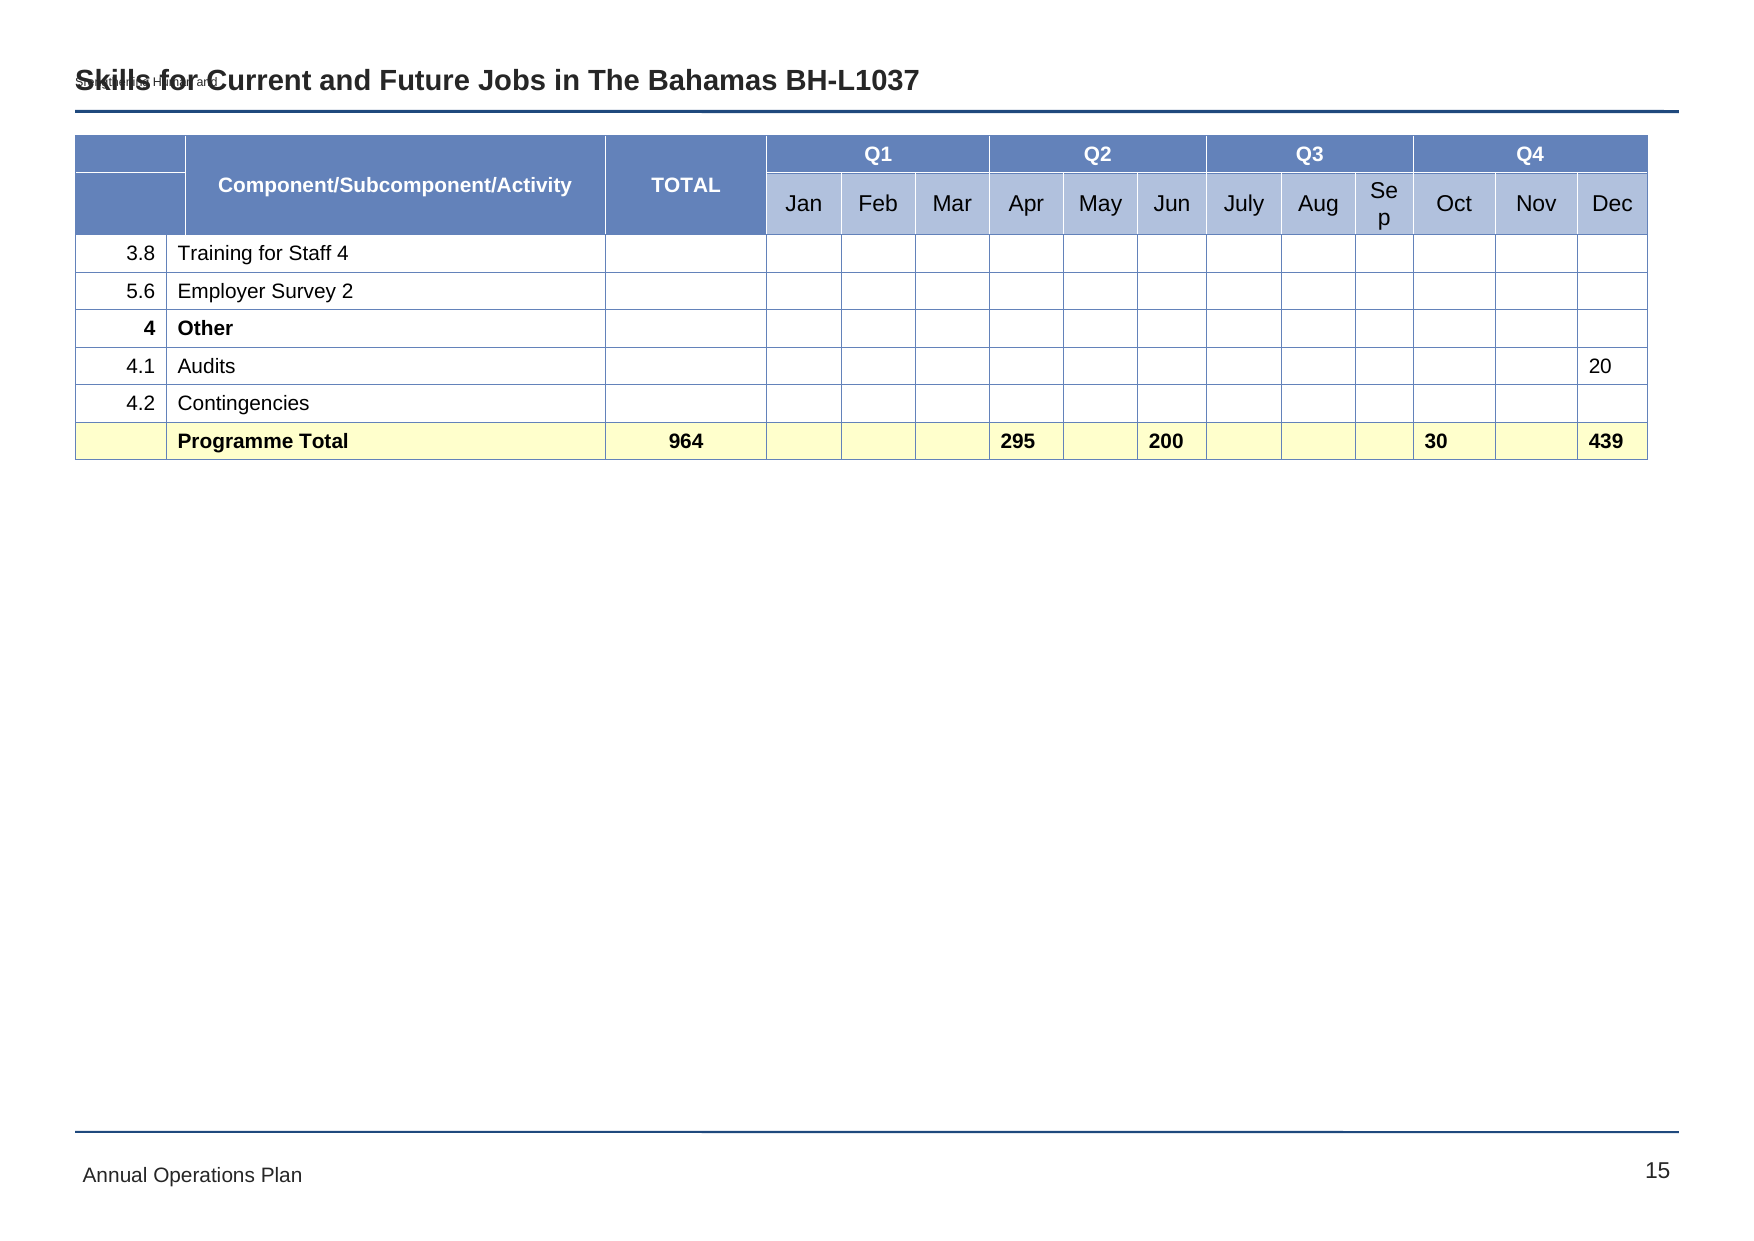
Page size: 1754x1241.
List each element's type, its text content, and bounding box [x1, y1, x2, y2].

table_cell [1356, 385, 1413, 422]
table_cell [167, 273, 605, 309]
table_cell [76, 174, 185, 234]
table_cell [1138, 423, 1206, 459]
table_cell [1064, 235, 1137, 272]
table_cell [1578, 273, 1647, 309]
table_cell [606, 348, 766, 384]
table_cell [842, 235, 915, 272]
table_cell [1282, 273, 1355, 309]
table_header Q2 [990, 136, 1206, 172]
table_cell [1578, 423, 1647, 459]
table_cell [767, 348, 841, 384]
table_cell Aug [1282, 174, 1355, 234]
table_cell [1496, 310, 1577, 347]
table_cell Apr [990, 174, 1063, 234]
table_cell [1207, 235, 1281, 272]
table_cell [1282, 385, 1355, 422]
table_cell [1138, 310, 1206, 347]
table_header [76, 136, 185, 172]
table_cell Jun [1138, 174, 1206, 234]
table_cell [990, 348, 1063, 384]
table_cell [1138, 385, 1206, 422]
table_cell July [1207, 174, 1281, 234]
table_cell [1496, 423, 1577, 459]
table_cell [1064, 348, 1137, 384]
table_cell Dec [1578, 174, 1647, 234]
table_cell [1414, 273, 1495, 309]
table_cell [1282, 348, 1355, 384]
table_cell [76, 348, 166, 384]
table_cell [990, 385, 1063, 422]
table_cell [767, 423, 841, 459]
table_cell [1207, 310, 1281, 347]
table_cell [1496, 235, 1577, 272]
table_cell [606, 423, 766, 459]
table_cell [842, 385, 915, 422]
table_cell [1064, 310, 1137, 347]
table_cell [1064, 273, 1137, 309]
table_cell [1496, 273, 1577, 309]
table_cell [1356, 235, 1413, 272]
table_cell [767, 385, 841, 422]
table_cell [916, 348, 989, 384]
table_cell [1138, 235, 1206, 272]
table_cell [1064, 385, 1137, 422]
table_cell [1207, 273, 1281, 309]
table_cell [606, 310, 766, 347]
table_cell Feb [842, 174, 915, 234]
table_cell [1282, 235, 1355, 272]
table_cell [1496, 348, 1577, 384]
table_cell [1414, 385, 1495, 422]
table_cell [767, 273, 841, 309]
table_cell Jan [767, 174, 841, 234]
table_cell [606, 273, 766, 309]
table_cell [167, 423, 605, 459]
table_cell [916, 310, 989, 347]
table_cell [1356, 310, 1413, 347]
table_cell Sep [1356, 174, 1413, 234]
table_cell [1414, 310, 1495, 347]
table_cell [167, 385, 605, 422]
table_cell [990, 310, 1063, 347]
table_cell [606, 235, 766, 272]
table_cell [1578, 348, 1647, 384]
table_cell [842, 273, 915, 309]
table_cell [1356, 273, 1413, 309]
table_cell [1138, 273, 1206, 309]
table_cell May [1064, 174, 1137, 234]
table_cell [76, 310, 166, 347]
table_header Q4 [1414, 136, 1647, 172]
table_header Q3 [1207, 136, 1413, 172]
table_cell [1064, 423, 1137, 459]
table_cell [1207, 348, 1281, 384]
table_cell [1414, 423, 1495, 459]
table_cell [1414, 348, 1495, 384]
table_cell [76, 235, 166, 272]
table_cell Nov [1496, 174, 1577, 234]
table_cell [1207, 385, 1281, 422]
table_header TOTAL [606, 136, 766, 234]
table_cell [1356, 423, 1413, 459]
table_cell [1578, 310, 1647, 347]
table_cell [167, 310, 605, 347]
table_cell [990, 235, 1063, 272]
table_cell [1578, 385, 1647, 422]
table_header Q1 [767, 136, 989, 172]
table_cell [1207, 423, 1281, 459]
table_cell Mar [916, 174, 989, 234]
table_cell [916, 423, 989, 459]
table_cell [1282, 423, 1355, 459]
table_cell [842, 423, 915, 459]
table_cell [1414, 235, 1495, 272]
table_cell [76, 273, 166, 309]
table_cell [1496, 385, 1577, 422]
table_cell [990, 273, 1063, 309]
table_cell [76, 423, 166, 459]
table_cell Oct [1414, 174, 1495, 234]
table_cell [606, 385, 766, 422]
table_header Component/Subcomponent/Activity [186, 136, 605, 234]
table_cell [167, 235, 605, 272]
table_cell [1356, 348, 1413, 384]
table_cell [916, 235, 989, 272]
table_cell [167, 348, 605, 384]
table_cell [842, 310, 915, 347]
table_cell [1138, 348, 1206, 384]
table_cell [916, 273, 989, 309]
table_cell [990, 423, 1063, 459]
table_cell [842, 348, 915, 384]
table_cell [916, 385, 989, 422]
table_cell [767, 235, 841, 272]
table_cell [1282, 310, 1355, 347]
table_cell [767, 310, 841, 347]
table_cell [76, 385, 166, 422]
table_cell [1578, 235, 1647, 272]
